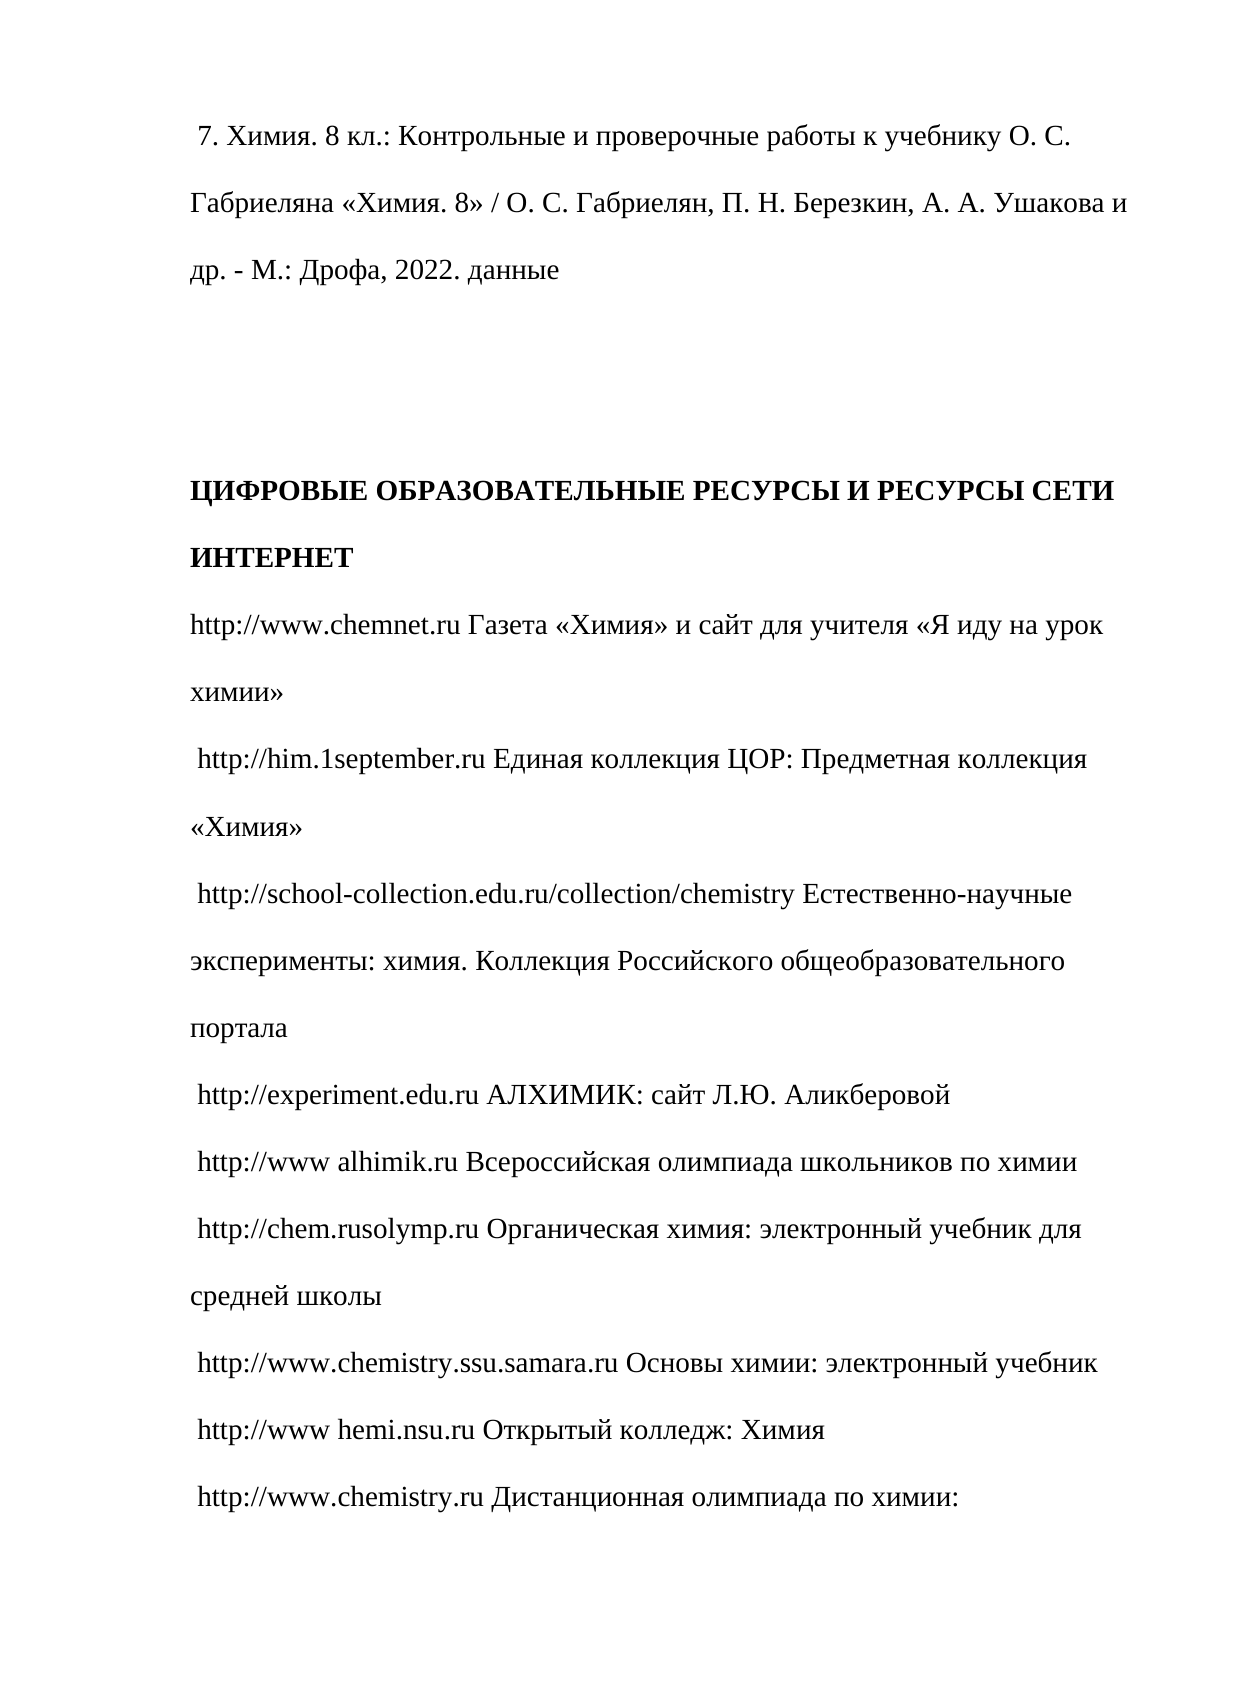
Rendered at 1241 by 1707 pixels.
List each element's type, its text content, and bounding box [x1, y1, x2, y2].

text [190, 607, 1152, 1513]
text ЦИФРОВЫЕ ОБРАЗОВАТЕЛЬНЫЕ РЕСУРСЫ И РЕСУРСЫ СЕТИ ИНТЕРНЕТ [190, 473, 1152, 574]
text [190, 118, 1152, 413]
